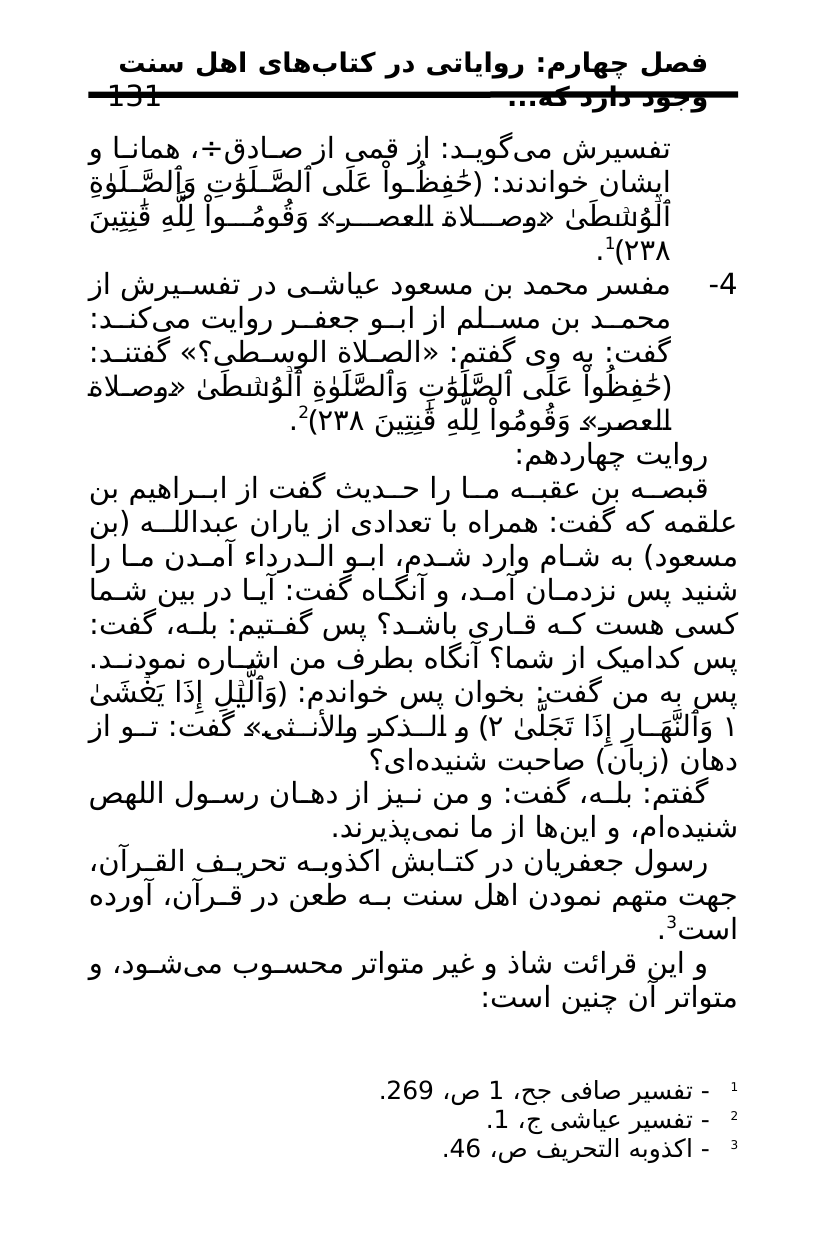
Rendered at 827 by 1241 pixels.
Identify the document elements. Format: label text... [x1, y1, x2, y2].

text روایت چهاردهم: [89, 437, 738, 471]
text گفتم: بله، گفت: و من نیز از دهان رسول اللهص شنیده‌ام، و این‌ها از ما نمی‌پذیرند. [89, 777, 738, 845]
list مفسر محمد بن مسعود عیاشی در تفسیرش از محمد بن مسلم از ابو جعفر روایت می‌کند: گفت: ‌به وی گفتم: «الصلاة الوسطى؟» گفتند: ﴿حَٰفِظُواْ عَلَى ٱلصَّلَوَٰتِ وَٱلصَّلَوٰةِ ٱلۡوُسۡطَىٰ «وصلاة العصر» وَقُومُواْ لِلَّهِ قَٰنِتِينَ ٢٣٨﴾. [89, 267, 708, 437]
text ‌و این قرائت شاذ و غیر متواتر محسوب می‌شود، و متواتر آن چنین است: [89, 947, 738, 1014]
text قبصه بن عقبه ما را حدیث گفت از ابراهیم بن علقمه که گفت: همراه با تعدادی از یاران عبدالله (بن مسعود) به شام وارد شدم، ابو الدرداء آمدن ما را شنید پس نزدمان آمد، و آنگاه گفت: آیا در بین شما کسی هست که قاری باشد؟ پس گفتیم: بله، گفت: پس کدامیک از شما؟ آنگاه بطرف من اشاره نمودند. پس به من گفت: بخوان پس خواندم: ﴿وَٱلَّيۡلِ إِذَا يَغۡشَىٰ ١ وَٱلنَّهَارِ إِذَا تَجَلَّىٰ ٢﴾ و الذکر والأنثى» گفت: تو از دهان (زبان) صاحبت شنیده‌ای؟ [89, 471, 738, 777]
text رسول جعفریان در کتابش اکذوبه تحریف القرآن، جهت متهم نمودن اهل سنت به طعن در قرآن، آورده است. [89, 845, 738, 947]
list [89, 132, 708, 267]
